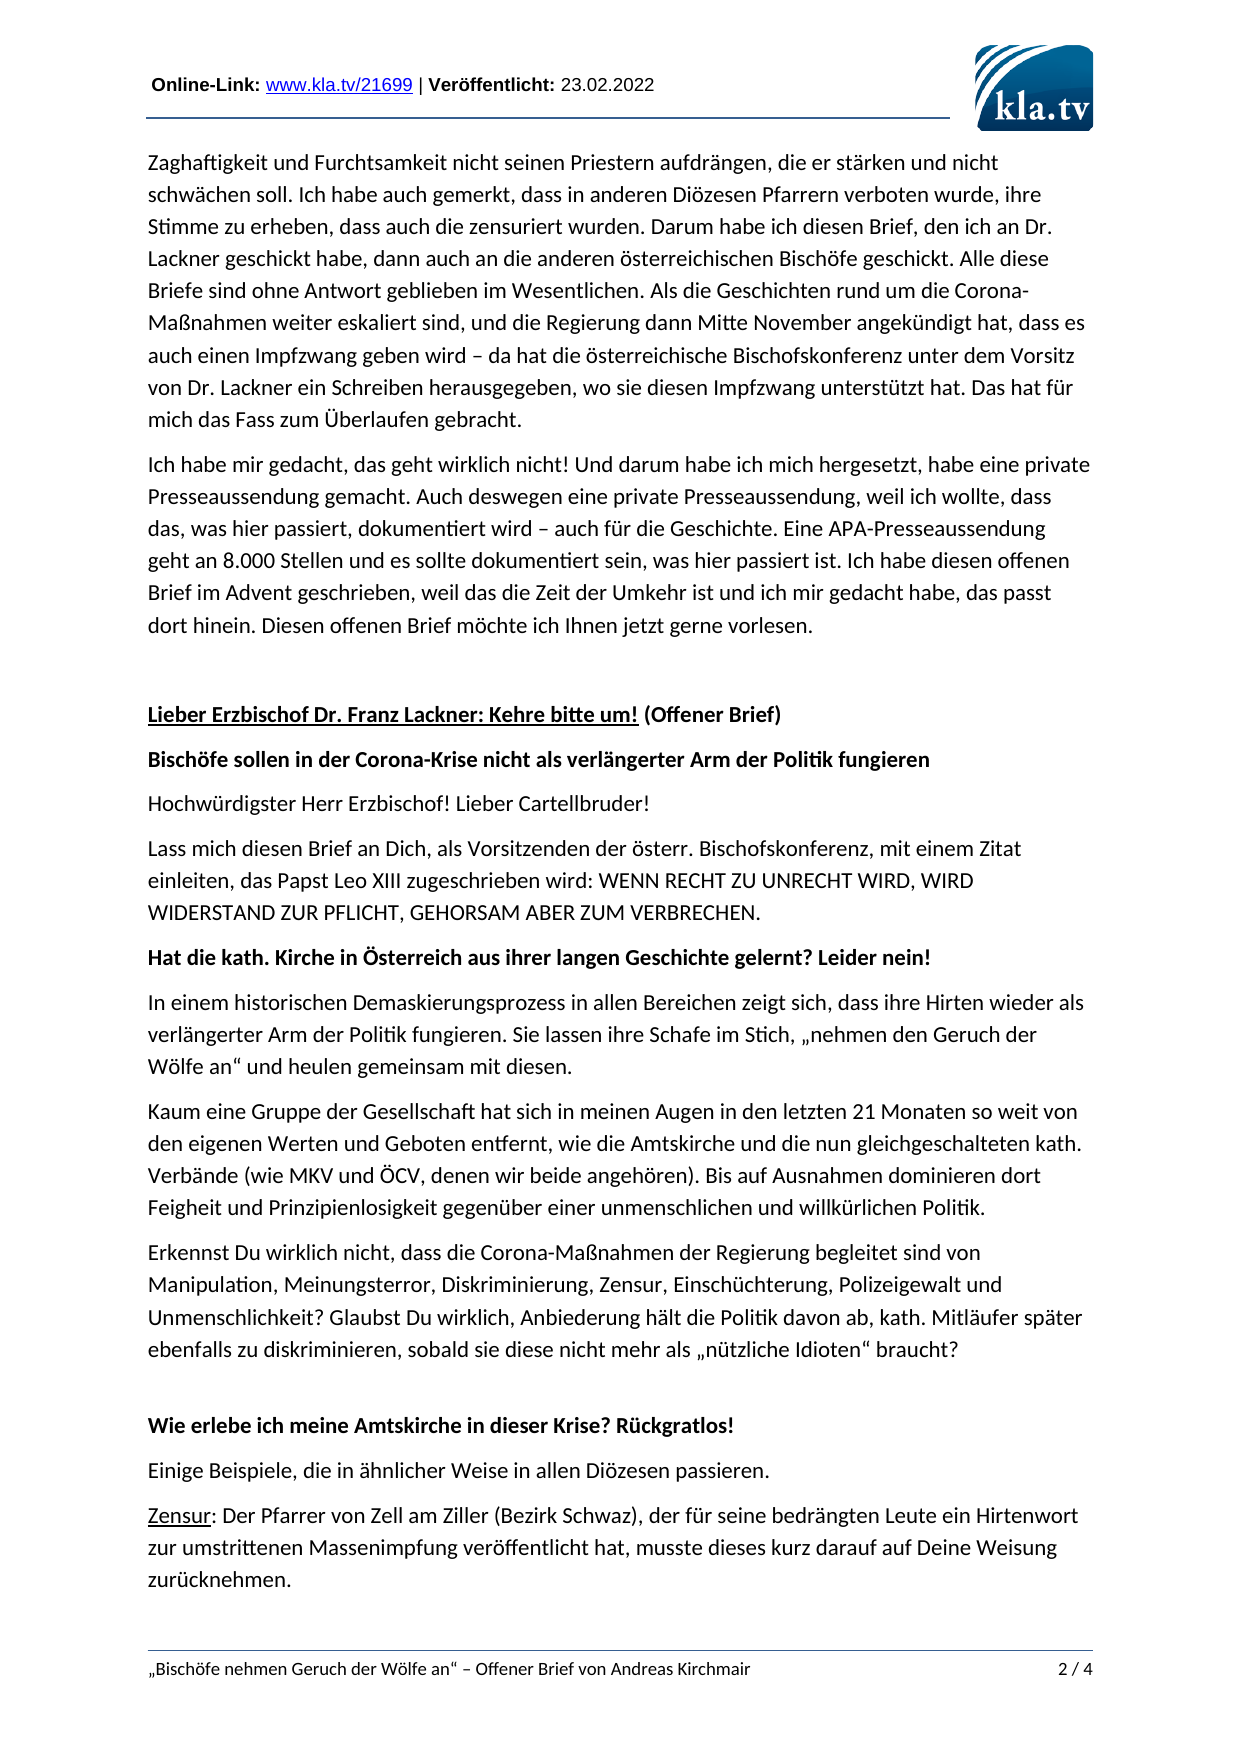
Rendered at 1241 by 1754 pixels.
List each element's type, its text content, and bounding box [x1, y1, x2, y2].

text Ich habe mir gedacht, das geht wirklich nicht! Und darum habe ich mich hergesetzt, habe eine private Presseaussendung gemacht. Auch deswegen eine private Presseaussendung, weil ich wollte, dass das, was hier passiert, dokumentiert wird – auch für die Geschichte. Eine APA-Presseaussendung geht an 8.000 Stellen und es sollte dokumentiert sein, was hier passiert ist. Ich habe diesen offenen Brief im Advent geschrieben, weil das die Zeit der Umkehr ist und ich mir gedacht habe, das passt dort hinein. Diesen offenen Brief möchte ich Ihnen jetzt gerne vorlesen. [148, 450, 1093, 639]
text Erkennst Du wirklich nicht, dass die Corona-Maßnahmen der Regierung begleitet sind von Manipulation, Meinungsterror, Diskriminierung, Zensur, Einschüchterung, Polizeigewalt und Unmenschlichkeit? Glaubst Du wirklich, Anbiederung hält die Politik davon ab, kath. Mitläufer später ebenfalls zu diskriminieren, sobald sie diese nicht mehr als „nützliche Idioten“ braucht? [148, 1238, 1093, 1363]
picture [1084, 45, 1093, 51]
picture [974, 45, 1093, 130]
text Einige Beispiele, die in ähnlicher Weise in allen Diözesen passieren. [148, 1456, 1093, 1484]
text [148, 148, 1093, 433]
text In einem historischen Demaskierungsprozess in allen Bereichen zeigt sich, dass ihre Hirten wieder als verlängerter Arm der Politik fungieren. Sie lassen ihre Schafe im Stich, „nehmen den Geruch der Wölfe an“ und heulen gemeinsam mit diesen. [148, 988, 1093, 1080]
text Kaum eine Gruppe der Gesellschaft hat sich in meinen Augen in den letzten 21 Monaten so weit von den eigenen Werten und Geboten entfernt, wie die Amtskirche und die nun gleichgeschalteten kath. Verbände (wie MKV und ÖCV, denen wir beide angehören). Bis auf Ausnahmen dominieren dort Feigheit und Prinzipienlosigkeit gegenüber einer unmenschlichen und willkürlichen Politik. [148, 1097, 1093, 1222]
text Bischöfe sollen in der Corona-Krise nicht als verlängerter Arm der Politik fungieren [148, 745, 1093, 773]
text Hat die kath. Kirche in Österreich aus ihrer langen Geschichte gelernt? Leider nein! [148, 943, 1093, 971]
text Zensur: Der Pfarrer von Zell am Ziller (Bezirk Schwaz), der für seine bedrängten Leute ein Hirtenwort zur umstrittenen Massenimpfung veröffentlicht hat, musste dieses kurz darauf auf Deine Weisung zurücknehmen. [148, 1501, 1093, 1593]
text Wie erlebe ich meine Amtskirche in dieser Krise? Rückgratlos! [148, 1379, 1093, 1440]
text Lass mich diesen Brief an Dich, als Vorsitzenden der österr. Bischofskonferenz, mit einem Zitat einleiten, das Papst Leo XIII zugeschrieben wird: WENN RECHT ZU UNRECHT WIRD, WIRD WIDERSTAND ZUR PFLICHT, GEHORSAM ABER ZUM VERBRECHEN. [148, 834, 1093, 927]
text Lieber Erzbischof Dr. Franz Lackner: Kehre bitte um! (Offener Brief) [148, 700, 1093, 728]
text Hochwürdigster Herr Erzbischof! Lieber Cartellbruder! [148, 789, 1093, 817]
